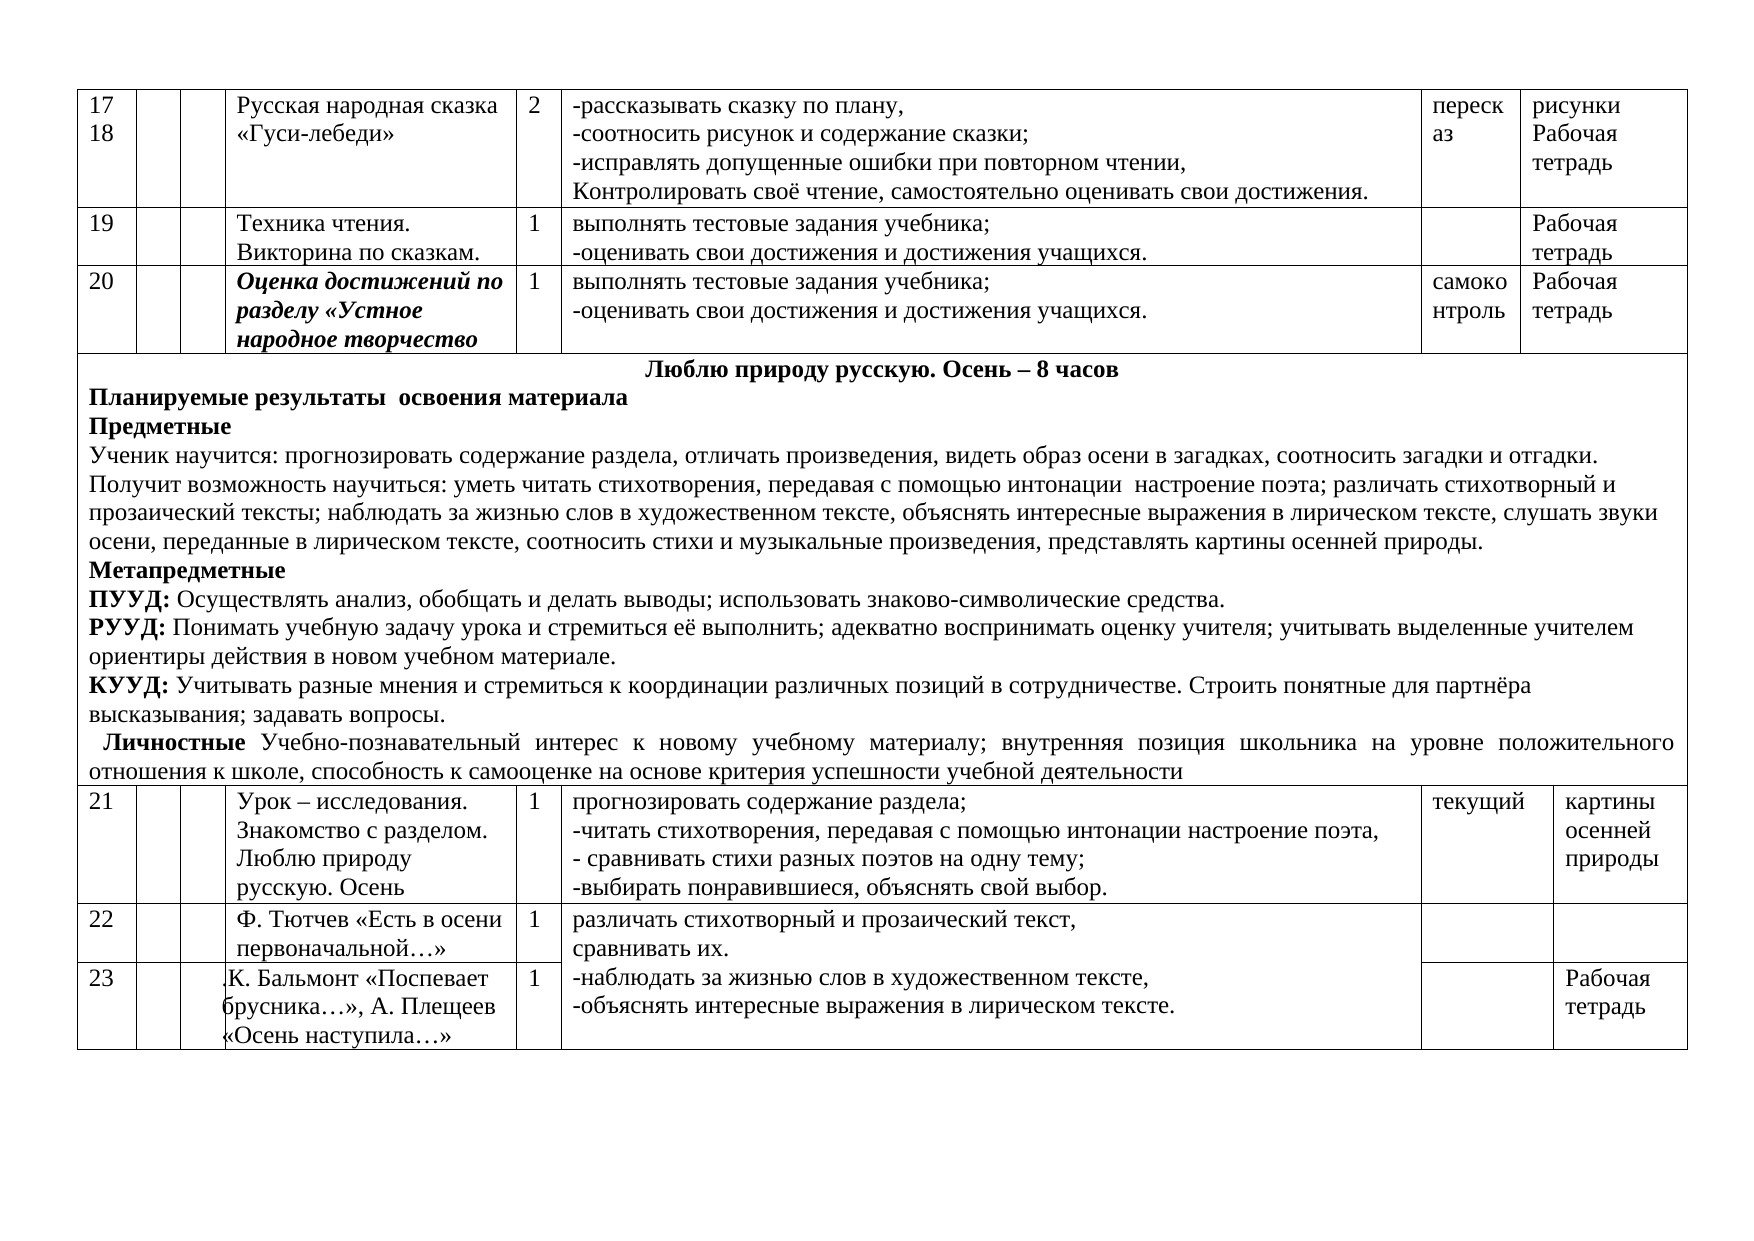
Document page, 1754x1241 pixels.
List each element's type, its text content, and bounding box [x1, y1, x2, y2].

table_cell пересказ [1422, 90, 1520, 207]
table_cell [137, 208, 180, 265]
table_cell прогнозировать содержание раздела; -читать стихотворения, передавая с помощью интонации настроение поэта, - сравнивать стихи разных поэтов на одну тему; -выбирать понравившиеся, объяснять свой выбор. [562, 786, 1421, 903]
table_cell [181, 208, 225, 265]
table_cell [137, 963, 180, 1049]
table_cell Ф. Тютчев «Есть в осени первоначальной…» [226, 904, 516, 962]
table_cell Рабочая тетрадь [1521, 266, 1687, 353]
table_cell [562, 90, 1421, 207]
table_cell [181, 266, 225, 353]
table_cell 1 [517, 963, 561, 1049]
table_cell картины осенней природы [1554, 786, 1687, 903]
table_cell 1 [517, 904, 561, 962]
table_cell 1718 [78, 90, 136, 207]
table_cell [137, 786, 180, 903]
table_cell [1554, 904, 1687, 962]
table_cell выполнять тестовые задания учебника; -оценивать свои достижения и достижения учащихся. [562, 208, 1421, 265]
table_cell различать стихотворный и прозаический текст, сравнивать их. -наблюдать за жизнью слов в художественном тексте, -объяснять интересные выражения в лирическом тексте. [562, 904, 1421, 1049]
table_cell [181, 963, 225, 1049]
table_cell [137, 266, 180, 353]
table_cell Оценка достижений по разделу «Устное народное творчество [226, 266, 516, 353]
table_cell выполнять тестовые задания учебника; -оценивать свои достижения и достижения учащихся. [562, 266, 1421, 353]
table_cell [1422, 963, 1553, 1049]
table_cell Техника чтения. Викторина по сказкам. [226, 208, 516, 265]
table_cell 19 [78, 208, 136, 265]
table_cell 22 [78, 904, 136, 962]
table_cell .К. Бальмонт «Поспевает брусника…», А. Плещеев «Осень наступила…» [226, 963, 516, 1049]
table_cell Урок – исследования. Знакомство с разделом. Люблю природу русскую. Осень [226, 786, 516, 903]
table_cell [137, 90, 180, 207]
table_cell Русская народная сказка «Гуси-лебеди» [226, 90, 516, 207]
table_cell 2 [517, 90, 561, 207]
table_cell Рабочая тетрадь [1554, 963, 1687, 1049]
table_cell 21 [78, 786, 136, 903]
table_cell 1 [517, 266, 561, 353]
table_cell рисунки Рабочая тетрадь [1521, 90, 1687, 207]
table_cell [137, 904, 180, 962]
table_cell текущий [1422, 786, 1553, 903]
table_cell [181, 786, 225, 903]
table_cell [1422, 208, 1520, 265]
table_cell 1 [517, 208, 561, 265]
table_cell [181, 904, 225, 962]
table_cell 20 [78, 266, 136, 353]
table_cell [181, 90, 225, 207]
table_cell 1 [517, 786, 561, 903]
table_cell самоконтроль [1422, 266, 1520, 353]
table_cell Люблю природу русскую. Осень – 8 часов Планируемые результаты освоения материала Предметные Ученик научится: прогнозировать содержание раздела, отличать произведения, видеть образ осени в загадках, соотносить загадки и отгадки. Получит возможность научиться: уметь читать стихотворения, передавая с помощью интонации настроение поэта; различать стихотворный и прозаический тексты; наблюдать за жизнью слов в художественном тексте, объяснять интересные выражения в лирическом тексте, слушать звуки осени, переданные в лирическом тексте, соотносить стихи и музыкальные произведения, представлять картины осенней природы. Метапредметные ПУУД: Осуществлять анализ, обобщать и делать выводы; использовать знаково-символические средства. РУУД: Понимать учебную задачу урока и стремиться её выполнить; адекватно воспринимать оценку учителя; учитывать выделенные учителем ориентиры действия в новом учебном материале. КУУД: Учитывать разные мнения и стремиться к координации различных позиций в сотрудничестве. Строить понятные для партнёра высказывания; задавать вопросы. Личностные Учебно-познавательный интерес к новому учебному материалу; внутренняя позиция школьника на уровне положительного отношения к школе, способность к самооценке на основе критерия успешности учебной деятельности [78, 354, 1687, 785]
table_cell 23 [78, 963, 136, 1049]
table_cell Рабочая тетрадь [1521, 208, 1687, 265]
table_cell [1422, 904, 1553, 962]
